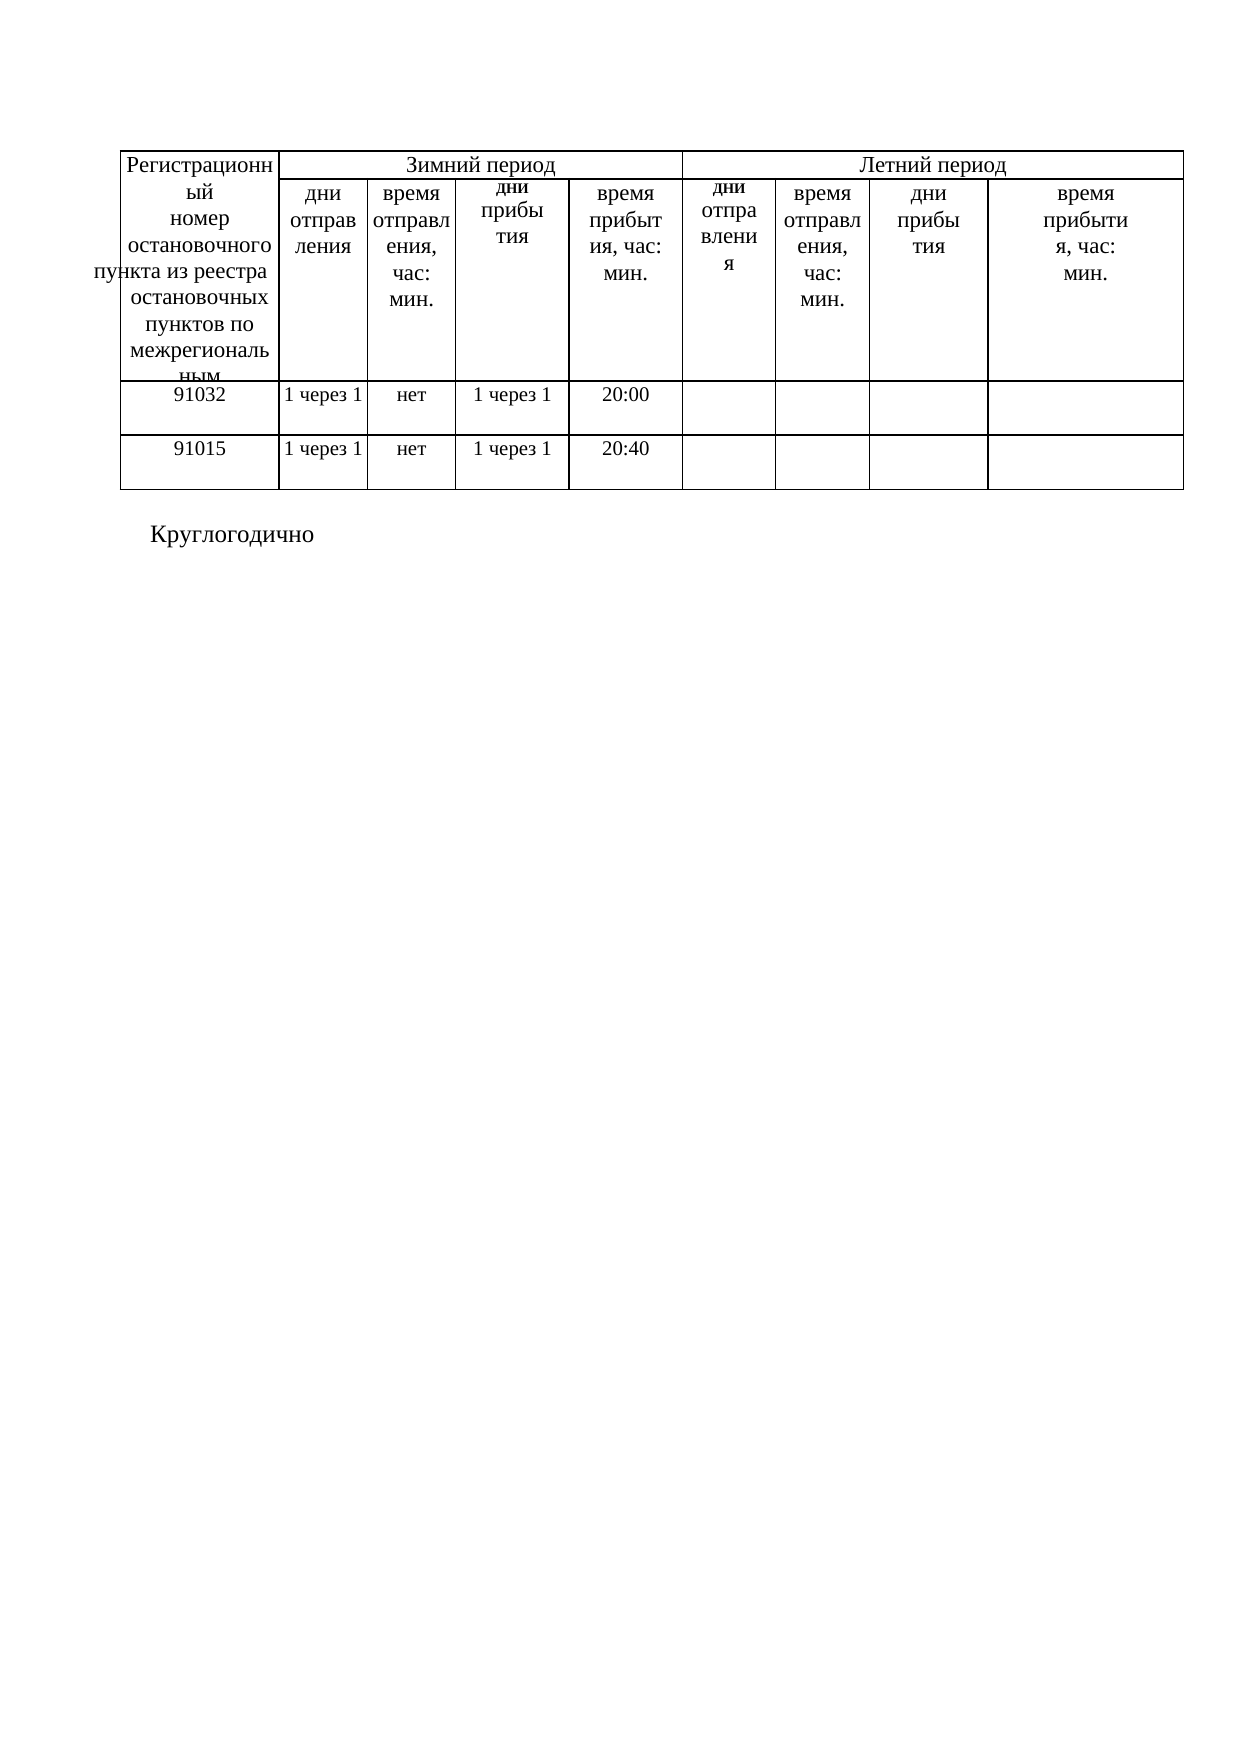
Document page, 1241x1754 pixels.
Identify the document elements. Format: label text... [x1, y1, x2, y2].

table_cell [870, 436, 987, 489]
table_cell [776, 382, 869, 434]
table_cell 20:00 [570, 382, 682, 434]
table_cell 1 через 1 [280, 436, 367, 489]
table_cell 91015 [121, 436, 278, 489]
table_cell нет [368, 436, 455, 489]
table_cell дни прибы тия [870, 180, 987, 380]
table_cell 20:40 [570, 436, 682, 489]
table_header Регистрационный номер остановочного пункта из реестра остановочных пунктов по межрегиональным маршрутам регулярных перевозок [121, 152, 278, 380]
table_cell время прибыти я, час: мин. [989, 180, 1183, 380]
table_cell время прибыт ия, час: мин. [570, 180, 682, 380]
table_cell дни отправ ления [280, 180, 367, 380]
table_cell время отправл ения, час: мин. [776, 180, 869, 380]
table_cell [989, 436, 1183, 489]
table_cell 1 через 1 [456, 436, 568, 489]
table_cell нет [368, 382, 455, 434]
text Круглогодично [150, 519, 1090, 548]
table_cell 1 через 1 [456, 382, 568, 434]
table_cell время отправл ения, час: мин. [368, 180, 455, 380]
table_header Летний период [683, 152, 1183, 178]
table_cell [870, 382, 987, 434]
table_cell ДНИ прибы тия [456, 180, 568, 380]
table_cell 91032 [121, 382, 278, 434]
table_cell [989, 382, 1183, 434]
table_header Зимний период [280, 152, 682, 178]
table_cell ДНИ отпра влени я [683, 180, 775, 380]
table_cell [683, 436, 775, 489]
table_cell 1 через 1 [280, 382, 367, 434]
table_cell [683, 382, 775, 434]
table_cell [776, 436, 869, 489]
